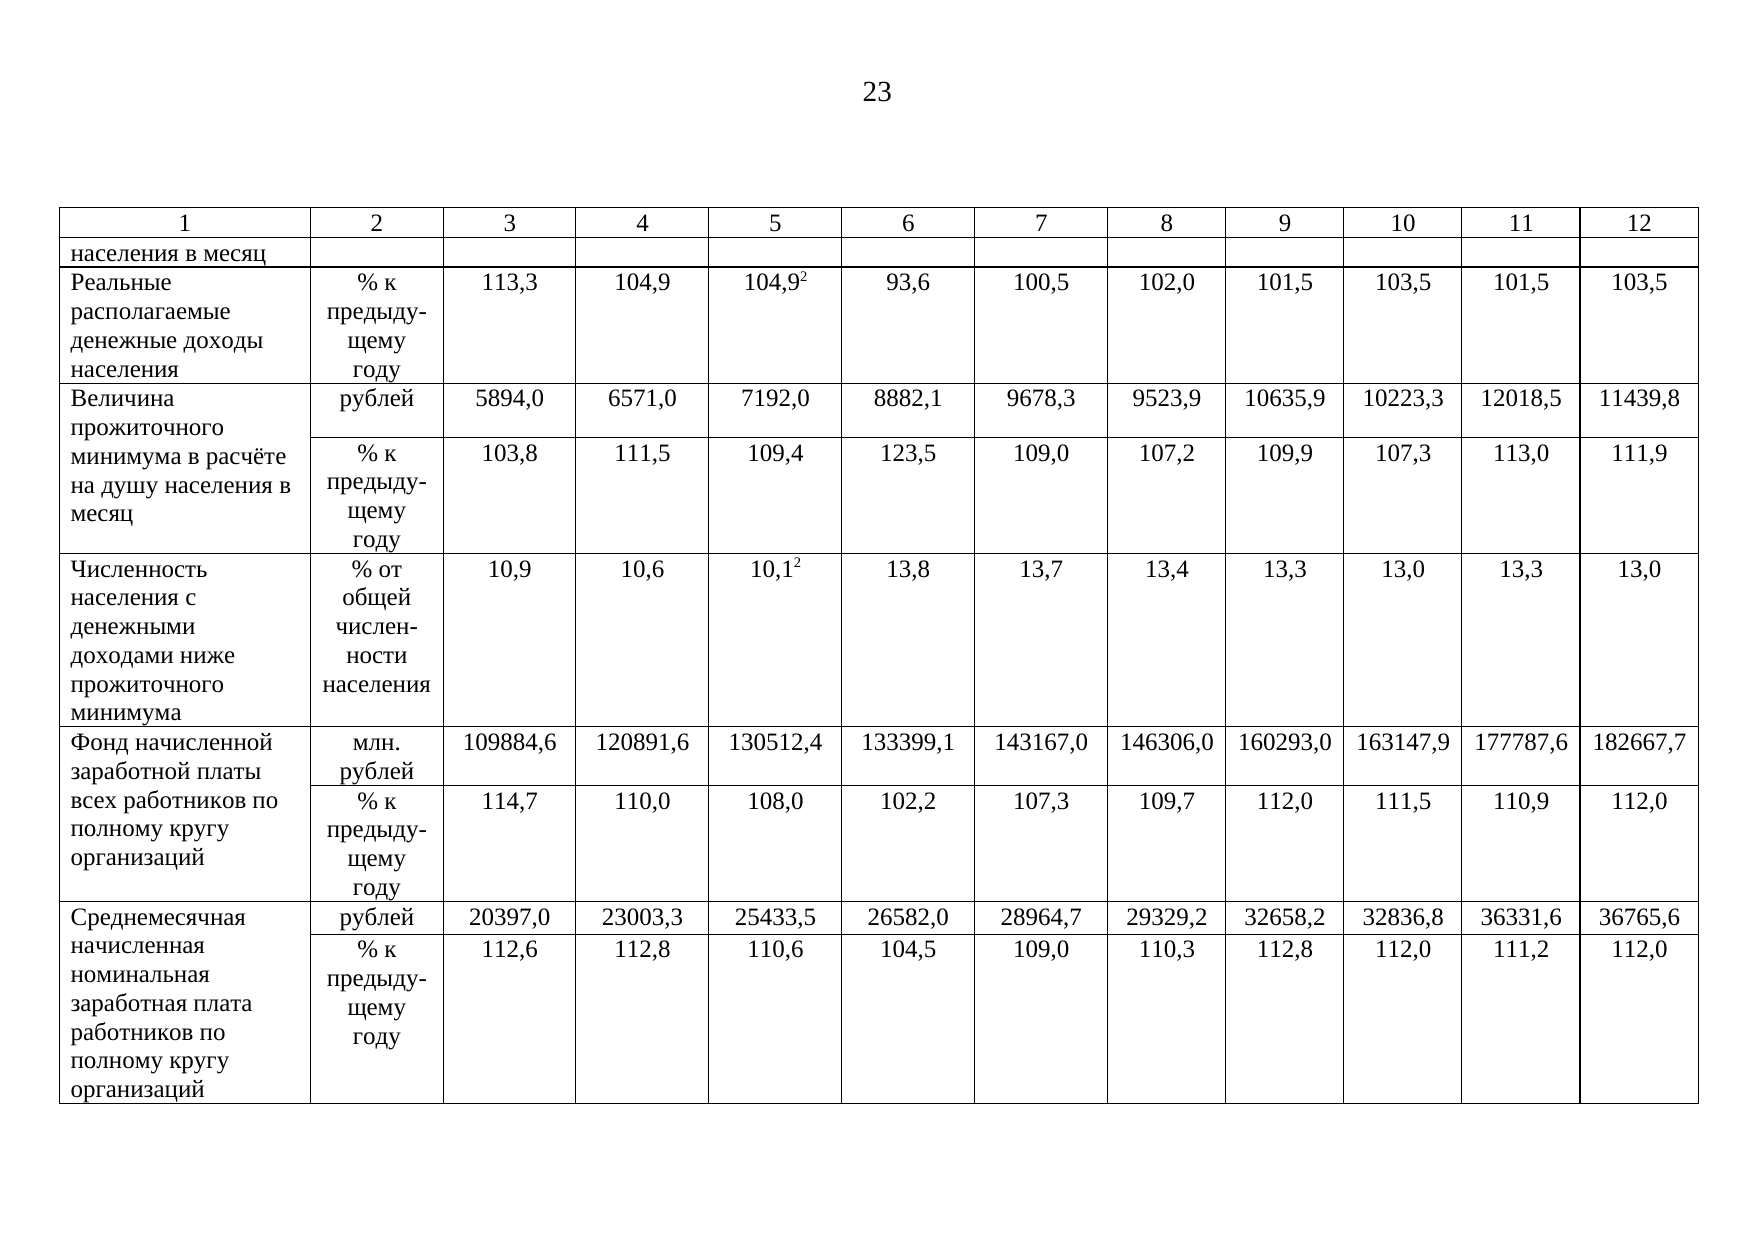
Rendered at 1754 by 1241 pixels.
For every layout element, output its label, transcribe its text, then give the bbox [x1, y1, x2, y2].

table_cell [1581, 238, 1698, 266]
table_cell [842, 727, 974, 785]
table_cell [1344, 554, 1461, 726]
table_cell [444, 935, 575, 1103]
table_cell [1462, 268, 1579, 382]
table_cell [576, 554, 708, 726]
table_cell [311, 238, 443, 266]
table_header 1 [60, 208, 310, 237]
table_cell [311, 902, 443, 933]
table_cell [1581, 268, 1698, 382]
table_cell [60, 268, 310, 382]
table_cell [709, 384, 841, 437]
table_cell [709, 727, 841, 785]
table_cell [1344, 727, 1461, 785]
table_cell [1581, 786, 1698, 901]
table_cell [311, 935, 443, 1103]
table_header 2 [311, 208, 443, 237]
table_header 7 [975, 208, 1107, 237]
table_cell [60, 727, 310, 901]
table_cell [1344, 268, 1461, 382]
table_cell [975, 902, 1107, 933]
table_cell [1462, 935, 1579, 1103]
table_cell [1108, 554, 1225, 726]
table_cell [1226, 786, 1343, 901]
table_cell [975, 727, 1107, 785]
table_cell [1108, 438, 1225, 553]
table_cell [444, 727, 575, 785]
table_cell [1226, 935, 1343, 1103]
table_header 3 [444, 208, 575, 237]
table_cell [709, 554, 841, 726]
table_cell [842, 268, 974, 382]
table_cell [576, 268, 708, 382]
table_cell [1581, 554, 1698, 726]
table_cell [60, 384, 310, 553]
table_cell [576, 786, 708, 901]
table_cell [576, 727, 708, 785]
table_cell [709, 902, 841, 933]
table_header 10 [1344, 208, 1461, 237]
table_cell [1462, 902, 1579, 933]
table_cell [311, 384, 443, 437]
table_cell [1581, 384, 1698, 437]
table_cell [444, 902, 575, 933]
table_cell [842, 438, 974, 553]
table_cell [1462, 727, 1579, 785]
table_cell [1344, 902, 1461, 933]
table_header 9 [1226, 208, 1343, 237]
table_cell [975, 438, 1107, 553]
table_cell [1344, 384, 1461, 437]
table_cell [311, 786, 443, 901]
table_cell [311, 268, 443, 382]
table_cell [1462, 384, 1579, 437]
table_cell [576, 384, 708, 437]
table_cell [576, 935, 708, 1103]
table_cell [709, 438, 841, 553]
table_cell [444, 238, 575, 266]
table_header 12 [1581, 208, 1698, 237]
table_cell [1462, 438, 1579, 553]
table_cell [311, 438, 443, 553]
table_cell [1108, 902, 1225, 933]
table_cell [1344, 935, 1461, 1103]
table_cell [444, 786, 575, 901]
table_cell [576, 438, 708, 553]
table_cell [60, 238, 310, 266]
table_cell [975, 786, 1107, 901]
table_header 5 [709, 208, 841, 237]
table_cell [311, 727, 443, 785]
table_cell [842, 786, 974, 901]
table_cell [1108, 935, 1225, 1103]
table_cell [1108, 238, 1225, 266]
table_header 6 [842, 208, 974, 237]
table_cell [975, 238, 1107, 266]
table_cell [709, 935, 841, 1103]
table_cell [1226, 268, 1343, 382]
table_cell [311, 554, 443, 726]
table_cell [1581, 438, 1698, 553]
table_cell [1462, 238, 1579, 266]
table_header 11 [1462, 208, 1579, 237]
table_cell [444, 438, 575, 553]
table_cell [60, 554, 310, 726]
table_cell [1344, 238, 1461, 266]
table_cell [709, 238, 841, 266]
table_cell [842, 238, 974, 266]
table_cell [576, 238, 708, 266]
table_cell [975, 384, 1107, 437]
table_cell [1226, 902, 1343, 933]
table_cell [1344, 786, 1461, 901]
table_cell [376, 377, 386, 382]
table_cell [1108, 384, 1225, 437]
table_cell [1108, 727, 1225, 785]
table_header 8 [1108, 208, 1225, 237]
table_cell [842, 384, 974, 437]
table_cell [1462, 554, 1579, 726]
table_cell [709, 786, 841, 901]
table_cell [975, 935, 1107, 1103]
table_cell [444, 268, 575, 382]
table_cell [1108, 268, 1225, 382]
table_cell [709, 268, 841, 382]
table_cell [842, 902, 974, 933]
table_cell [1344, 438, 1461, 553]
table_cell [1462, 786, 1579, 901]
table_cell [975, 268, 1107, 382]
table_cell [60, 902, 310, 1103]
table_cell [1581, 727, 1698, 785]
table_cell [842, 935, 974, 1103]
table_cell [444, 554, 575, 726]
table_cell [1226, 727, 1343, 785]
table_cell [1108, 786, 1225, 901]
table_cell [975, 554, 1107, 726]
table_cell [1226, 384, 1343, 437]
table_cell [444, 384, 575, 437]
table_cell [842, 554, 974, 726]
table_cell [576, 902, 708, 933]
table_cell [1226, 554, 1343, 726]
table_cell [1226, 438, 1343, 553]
table_header 4 [576, 208, 708, 237]
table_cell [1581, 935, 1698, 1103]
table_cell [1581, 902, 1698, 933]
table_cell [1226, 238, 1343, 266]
